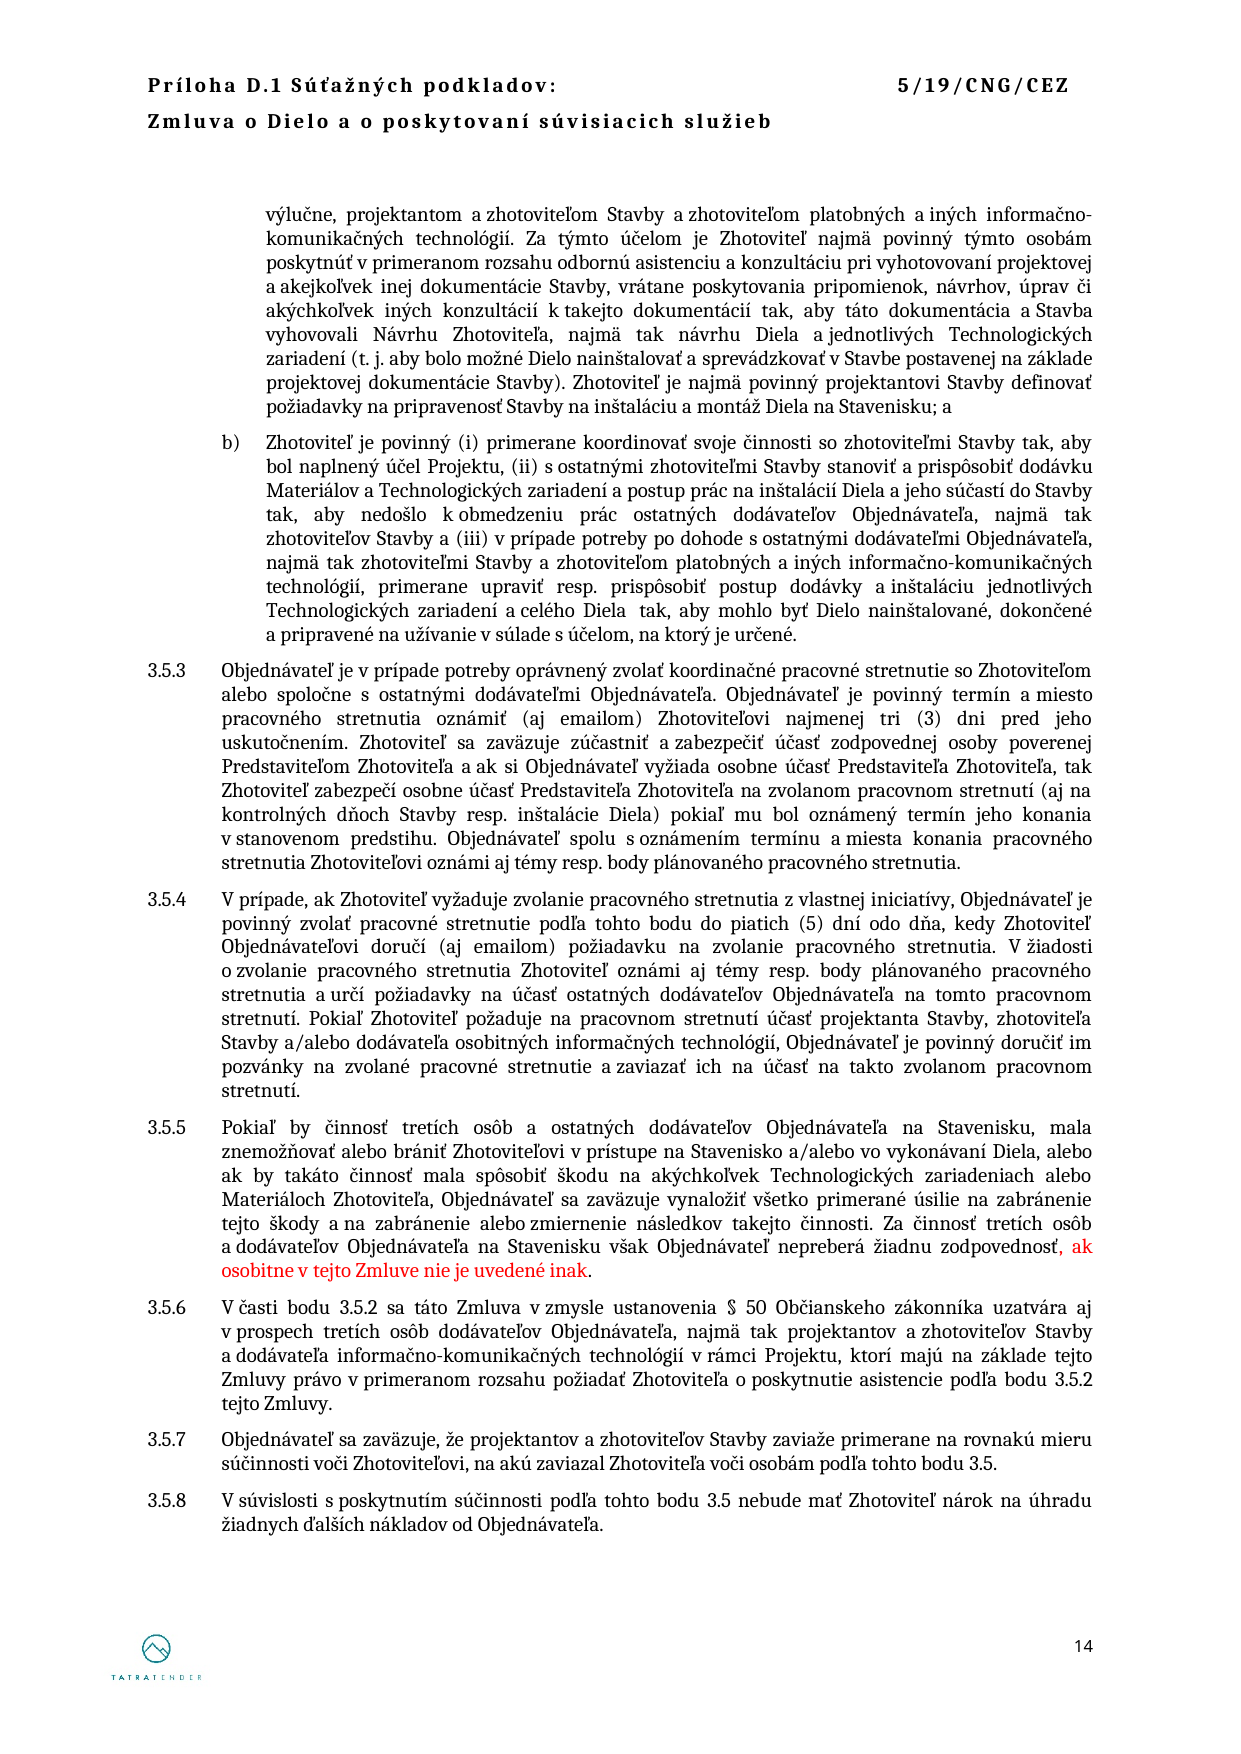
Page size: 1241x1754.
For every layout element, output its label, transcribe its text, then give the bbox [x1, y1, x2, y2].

list V prípade, ak Zhotoviteľ vyžaduje zvolanie pracovného stretnutia z vlastnej iniciatívy, Objednávateľ je povinný zvolať pracovné stretnutie podľa tohto bodu do piatich (5) dní odo dňa, kedy Zhotoviteľ Objednávateľovi doručí (aj emailom) požiadavku na zvolanie pracovného stretnutia. V žiadosti o zvolanie pracovného stretnutia Zhotoviteľ oznámi aj témy resp. body plánovaného pracovného stretnutia a určí požiadavky na účasť ostatných dodávateľov Objednávateľa na tomto pracovnom stretnutí. Pokiaľ Zhotoviteľ požaduje na pracovnom stretnutí účasť projektanta Stavby, zhotoviteľa Stavby a/alebo dodávateľa osobitných informačných technológií, Objednávateľ je povinný doručiť im pozvánky na zvolané pracovné stretnutie a zaviazať ich na účasť na takto zvolanom pracovnom stretnutí. [148, 887, 1093, 1103]
picture [90, 1610, 222, 1704]
list Zhotoviteľ je povinný (i) primerane koordinovať svoje činnosti so zhotoviteľmi Stavby tak, aby bol naplnený účel Projektu, (ii) s ostatnými zhotoviteľmi Stavby stanoviť a prispôsobiť dodávku Materiálov a Technologických zariadení a postup prác na inštalácií Diela a jeho súčastí do Stavby tak, aby nedošlo k obmedzeniu prác ostatných dodávateľov Objednávateľa, najmä tak zhotoviteľov Stavby a (iii) v prípade potreby po dohode s ostatnými dodávateľmi Objednávateľa, najmä tak zhotoviteľmi Stavby a zhotoviteľom platobných a iných informačno-komunikačných technológií, primerane upraviť resp. prispôsobiť postup dodávky a inštaláciu jednotlivých Technologických zariadení a celého Diela tak, aby mohlo byť Dielo nainštalované, dokončené a pripravené na užívanie v súlade s účelom, na ktorý je určené. [221, 431, 1093, 647]
list Objednávateľ je v prípade potreby oprávnený zvolať koordinačné pracovné stretnutie so Zhotoviteľom alebo spoločne s ostatnými dodávateľmi Objednávateľa. Objednávateľ je povinný termín a miesto pracovného stretnutia oznámiť (aj emailom) Zhotoviteľovi najmenej tri (3) dni pred jeho uskutočnením. Zhotoviteľ sa zaväzuje zúčastniť a zabezpečiť účasť zodpovednej osoby poverenej Predstaviteľom Zhotoviteľa a ak si Objednávateľ vyžiada osobne účasť Predstaviteľa Zhotoviteľa, tak Zhotoviteľ zabezpečí osobne účasť Predstaviteľa Zhotoviteľa na zvolanom pracovnom stretnutí (aj na kontrolných dňoch Stavby resp. inštalácie Diela) pokiaľ mu bol oznámený termín jeho konania v stanovenom predstihu. Objednávateľ spolu s oznámením termínu a miesta konania pracovného stretnutia Zhotoviteľovi oznámi aj témy resp. body plánovaného pracovného stretnutia. [148, 659, 1093, 875]
list Pokiaľ by činnosť tretích osôb a ostatných dodávateľov Objednávateľa na Stavenisku, mala znemožňovať alebo brániť Zhotoviteľovi v prístupe na Stavenisko a/alebo vo vykonávaní Diela, alebo ak by takáto činnosť mala spôsobiť škodu na akýchkoľvek Technologických zariadeniach alebo Materiáloch Zhotoviteľa, Objednávateľ sa zaväzuje vynaložiť všetko primerané úsilie na zabránenie tejto škody a na zabránenie alebo zmiernenie následkov takejto činnosti. Za činnosť tretích osôb a dodávateľov Objednávateľa na Stavenisku však Objednávateľ nepreberá žiadnu zodpovednosť, ak osobitne v tejto Zmluve nie je uvedené inak. [148, 1115, 1093, 1283]
list V časti bodu 3.5.2 sa táto Zmluva v zmysle ustanovenia § 50 Občianskeho zákonníka uzatvára aj v prospech tretích osôb dodávateľov Objednávateľa, najmä tak projektantov a zhotoviteľov Stavby a dodávateľa informačno-komunikačných technológií v rámci Projektu, ktorí majú na základe tejto Zmluvy právo v primeranom rozsahu požiadať Zhotoviteľa o poskytnutie asistencie podľa bodu 3.5.2 tejto Zmluvy. [148, 1296, 1093, 1415]
list Objednávateľ sa zaväzuje, že projektantov a zhotoviteľov Stavby zaviaže primerane na rovnakú mieru súčinnosti voči Zhotoviteľovi, na akú zaviazal Zhotoviteľa voči osobám podľa tohto bodu 3.5. [148, 1428, 1093, 1476]
list V súvislosti s poskytnutím súčinnosti podľa tohto bodu 3.5 nebude mať Zhotoviteľ nárok na úhradu žiadnych ďalších nákladov od Objednávateľa. [148, 1488, 1093, 1536]
